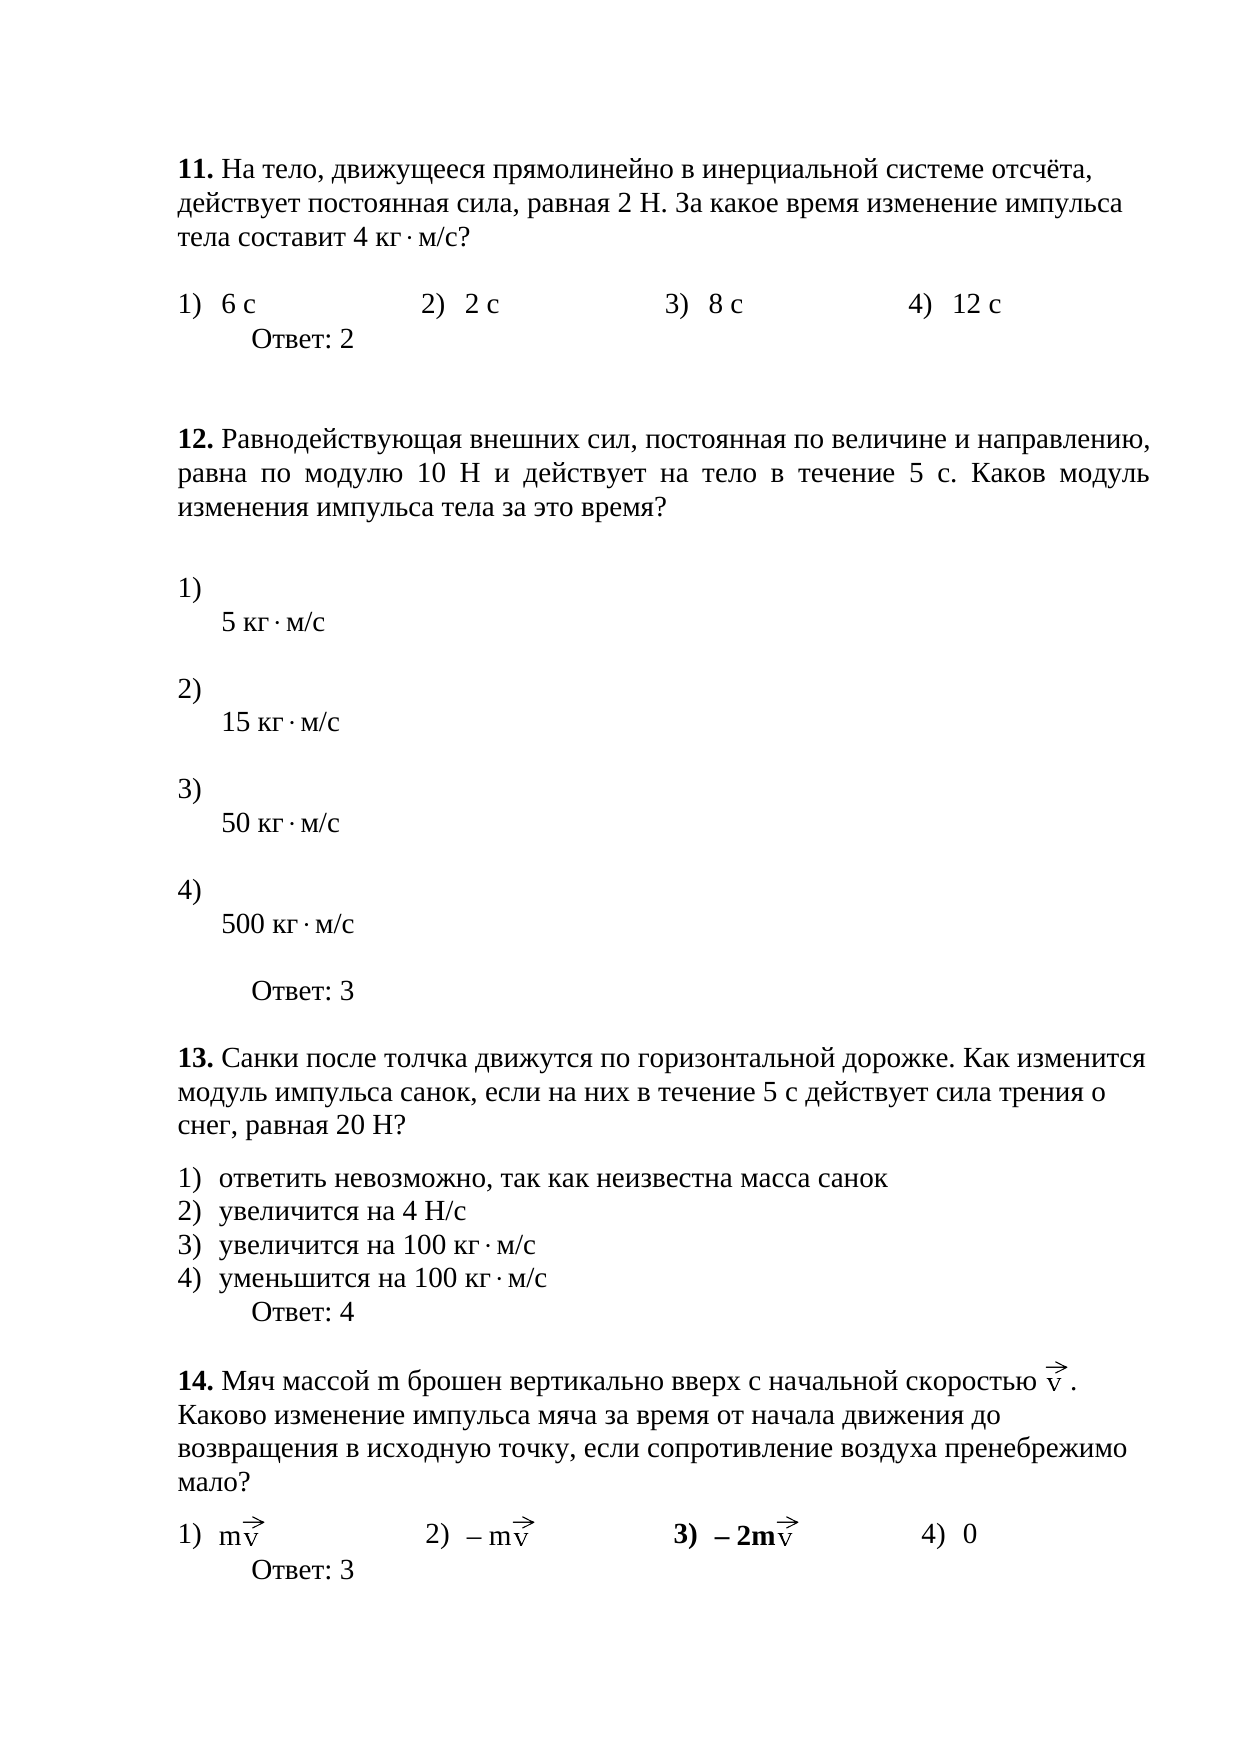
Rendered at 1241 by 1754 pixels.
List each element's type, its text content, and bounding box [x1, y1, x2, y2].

table_header 8 с [708, 286, 908, 321]
table_cell 2) [177, 671, 221, 772]
table_header 12 с [952, 286, 1152, 321]
table_cell 3) [177, 772, 221, 872]
table_header 4) [910, 1517, 951, 1552]
table_cell 3) [166, 1227, 207, 1261]
table_header ответить невозможно, так как неизвестна масса санок [207, 1160, 1069, 1193]
text 14. Мяч массой m брошен вертикально вверх с начальной скоростью . Каково изменение импульса мяча за время от начала движения до возвращения в исходную точку, если сопротивление воздуха пренебрежимо мало? [177, 1361, 1158, 1497]
table_cell уменьшится на 100 кгм/с [207, 1261, 1069, 1294]
table_cell 15 кгм/с [221, 671, 1152, 772]
table_header 0 [951, 1517, 1158, 1552]
text 12. Равнодействующая внешних сил, постоянная по величине и направлению, равна по модулю 10 Н и действует на тело в течение 5 с. Каков модуль изменения импульса тела за это время? [177, 422, 1152, 522]
table_cell 2) [166, 1194, 207, 1227]
table_cell 50 кгм/с [221, 772, 1152, 872]
table_header 1) [166, 1517, 207, 1552]
text Ответ: 2 [177, 321, 1168, 354]
table_header – m [455, 1517, 662, 1552]
table_cell 4) [166, 1261, 207, 1294]
table_header 3) [665, 286, 708, 321]
table_header 2 с [465, 286, 664, 321]
table_header 1) [177, 570, 221, 671]
text 13. Санки после толчка движутся по горизонтальной дорожке. Как изменится модуль импульса санок, если на них в течение 5 с действует сила трения о снег, равная 20 Н? [177, 1040, 1152, 1141]
table_header 2) [421, 286, 464, 321]
table_header 4) [908, 286, 952, 321]
table_header 6 с [221, 286, 421, 321]
table_cell 500 кгм/с [221, 872, 1152, 973]
table_header 2) [414, 1517, 455, 1552]
table_header – 2m [703, 1517, 910, 1552]
table_header 1) [177, 286, 221, 321]
table_header 5 кгм/с [221, 570, 1152, 671]
table_cell увеличится на 4 Н/с [207, 1194, 1069, 1227]
table_header m [207, 1517, 414, 1552]
text Ответ: 3 [177, 1552, 1168, 1586]
table_header 3) [662, 1517, 703, 1552]
text Ответ: 4 [177, 1294, 1168, 1328]
text 11. На тело, движущееся прямолинейно в инерциальной системе отсчёта, действует постоянная сила, равная 2 Н. За какое время изменение импульса тела составит 4 кгм/с? [177, 152, 1168, 252]
table_header 1) [166, 1160, 207, 1193]
text Ответ: 3 [177, 973, 1168, 1007]
table_cell 4) [177, 872, 221, 973]
table_cell увеличится на 100 кгм/с [207, 1227, 1069, 1261]
